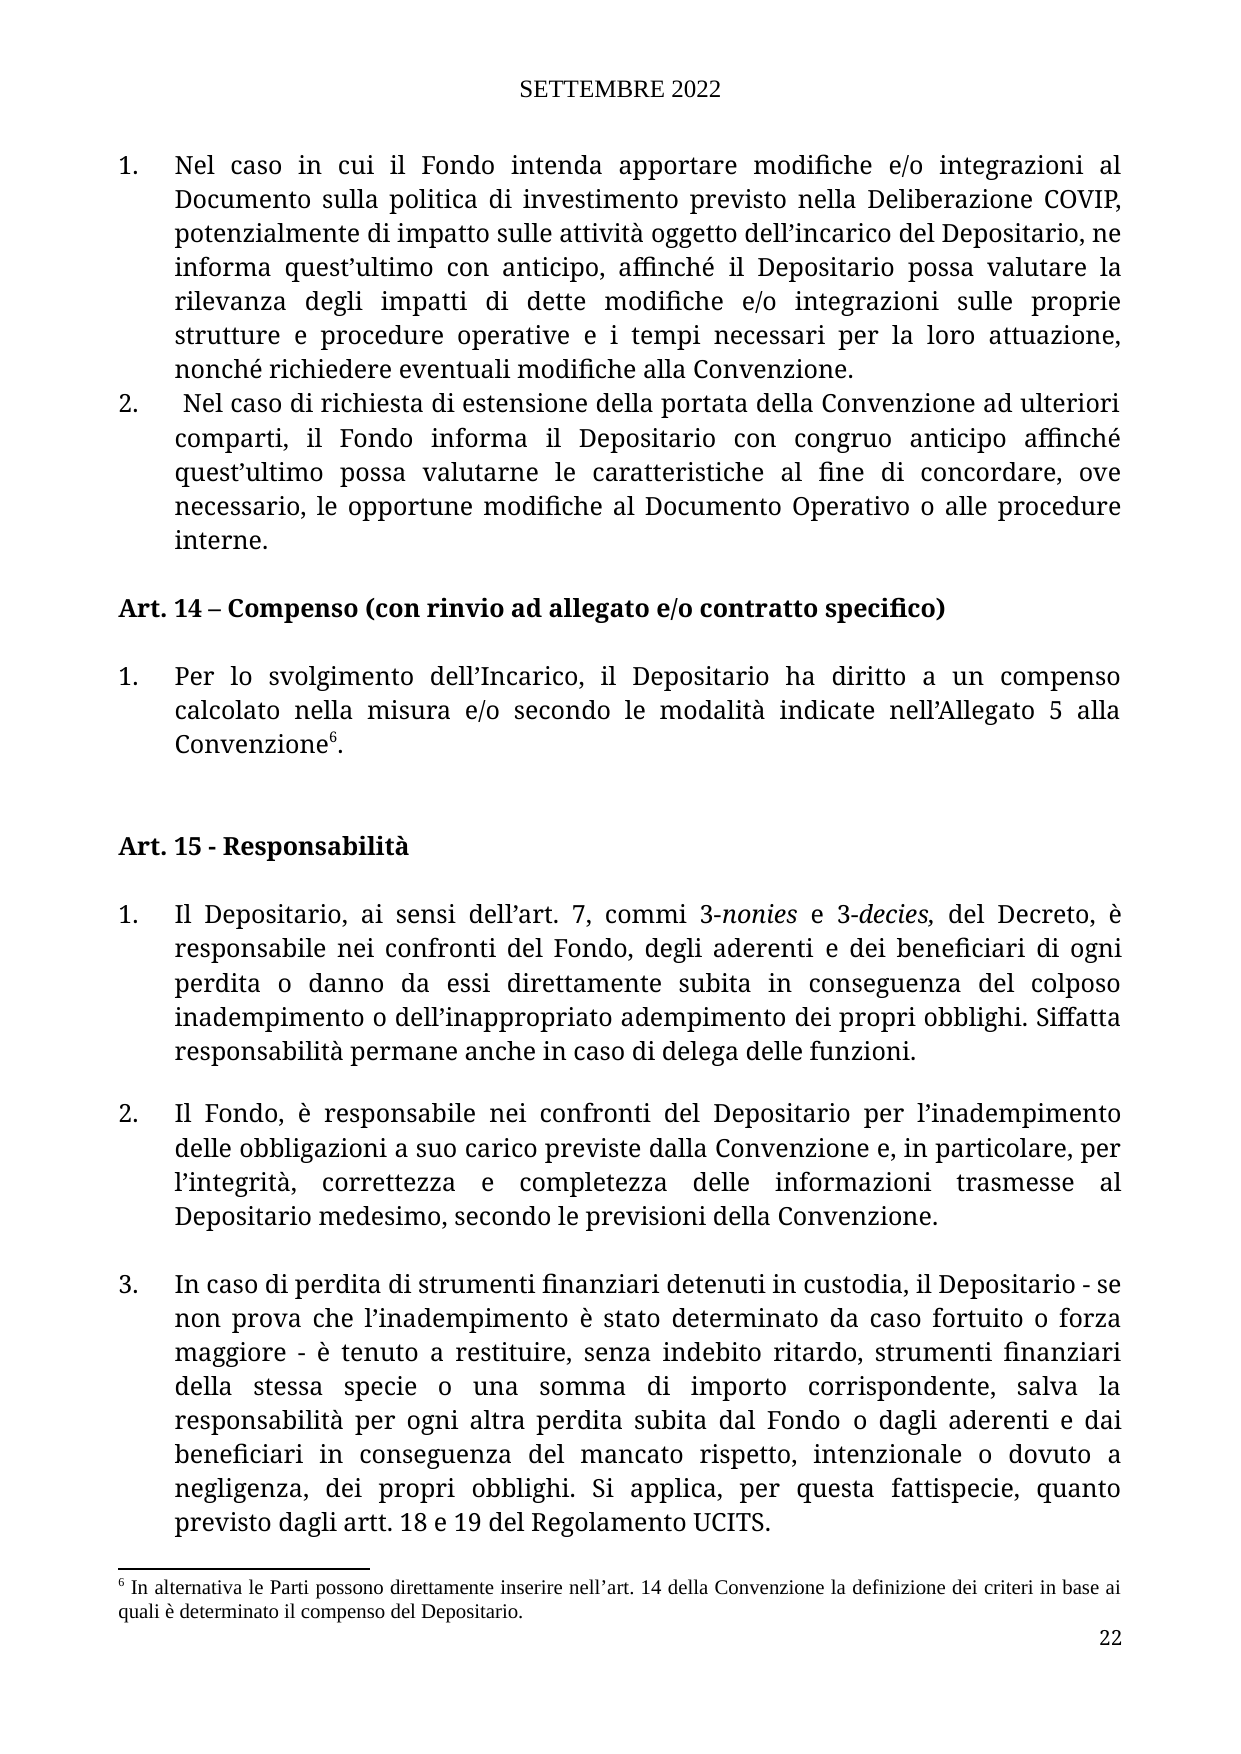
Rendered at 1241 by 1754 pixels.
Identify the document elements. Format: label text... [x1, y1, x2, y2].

text 1. Per lo svolgimento dell’Incarico, il Depositario ha diritto a un compenso calcolato nella misura e/o secondo le modalità indicate nell’Allegato 5 alla Convenzione. [118, 659, 1122, 761]
text 3. In caso di perdita di strumenti finanziari detenuti in custodia, il Depositario - se non prova che l’inadempimento è stato determinato da caso fortuito o forza maggiore - è tenuto a restituire, senza indebito ritardo, strumenti finanziari della stessa specie o una somma di importo corrispondente, salva la responsabilità per ogni altra perdita subita dal Fondo o dagli aderenti e dai beneficiari in conseguenza del mancato rispetto, intenzionale o dovuto a negligenza, dei propri obblighi. Si applica, per questa fattispecie, quanto previsto dagli artt. 18 e 19 del Regolamento UCITS. [118, 1266, 1122, 1539]
text Art. 15 - Responsabilità [118, 829, 1122, 863]
text 2. Nel caso di richiesta di estensione della portata della Convenzione ad ulteriori comparti, il Fondo informa il Depositario con congruo anticipo affinché quest’ultimo possa valutarne le caratteristiche al fine di concordare, ove necessario, le opportune modifiche al Documento Operativo o alle procedure interne. [118, 386, 1122, 556]
text Art. 14 – Compenso (con rinvio ad allegato e/o contratto specifico) [118, 591, 1122, 624]
text 1. Nel caso in cui il Fondo intenda apportare modifiche e/o integrazioni al Documento sulla politica di investimento previsto nella Deliberazione COVIP, potenzialmente di impatto sulle attività oggetto dell’incarico del Depositario, ne informa quest’ultimo con anticipo, affinché il Depositario possa valutare la rilevanza degli impatti di dette modifiche e/o integrazioni sulle proprie strutture e procedure operative e i tempi necessari per la loro attuazione, nonché richiedere eventuali modifiche alla Convenzione. [118, 148, 1122, 386]
text 2. Il Fondo, è responsabile nei confronti del Depositario per l’inadempimento delle obbligazioni a suo carico previste dalla Convenzione e, in particolare, per l’integrità, correttezza e completezza delle informazioni trasmesse al Depositario medesimo, secondo le previsioni della Convenzione. [118, 1096, 1122, 1232]
text 1. Il Depositario, ai sensi dell’art. 7, commi 3-nonies e 3-decies, del Decreto, è responsabile nei confronti del Fondo, degli aderenti e dei beneficiari di ogni perdita o danno da essi direttamente subita in conseguenza del colposo inadempimento o dell’inappropriato adempimento dei propri obblighi. Siffatta responsabilità permane anche in caso di delega delle funzioni. [118, 897, 1122, 1067]
